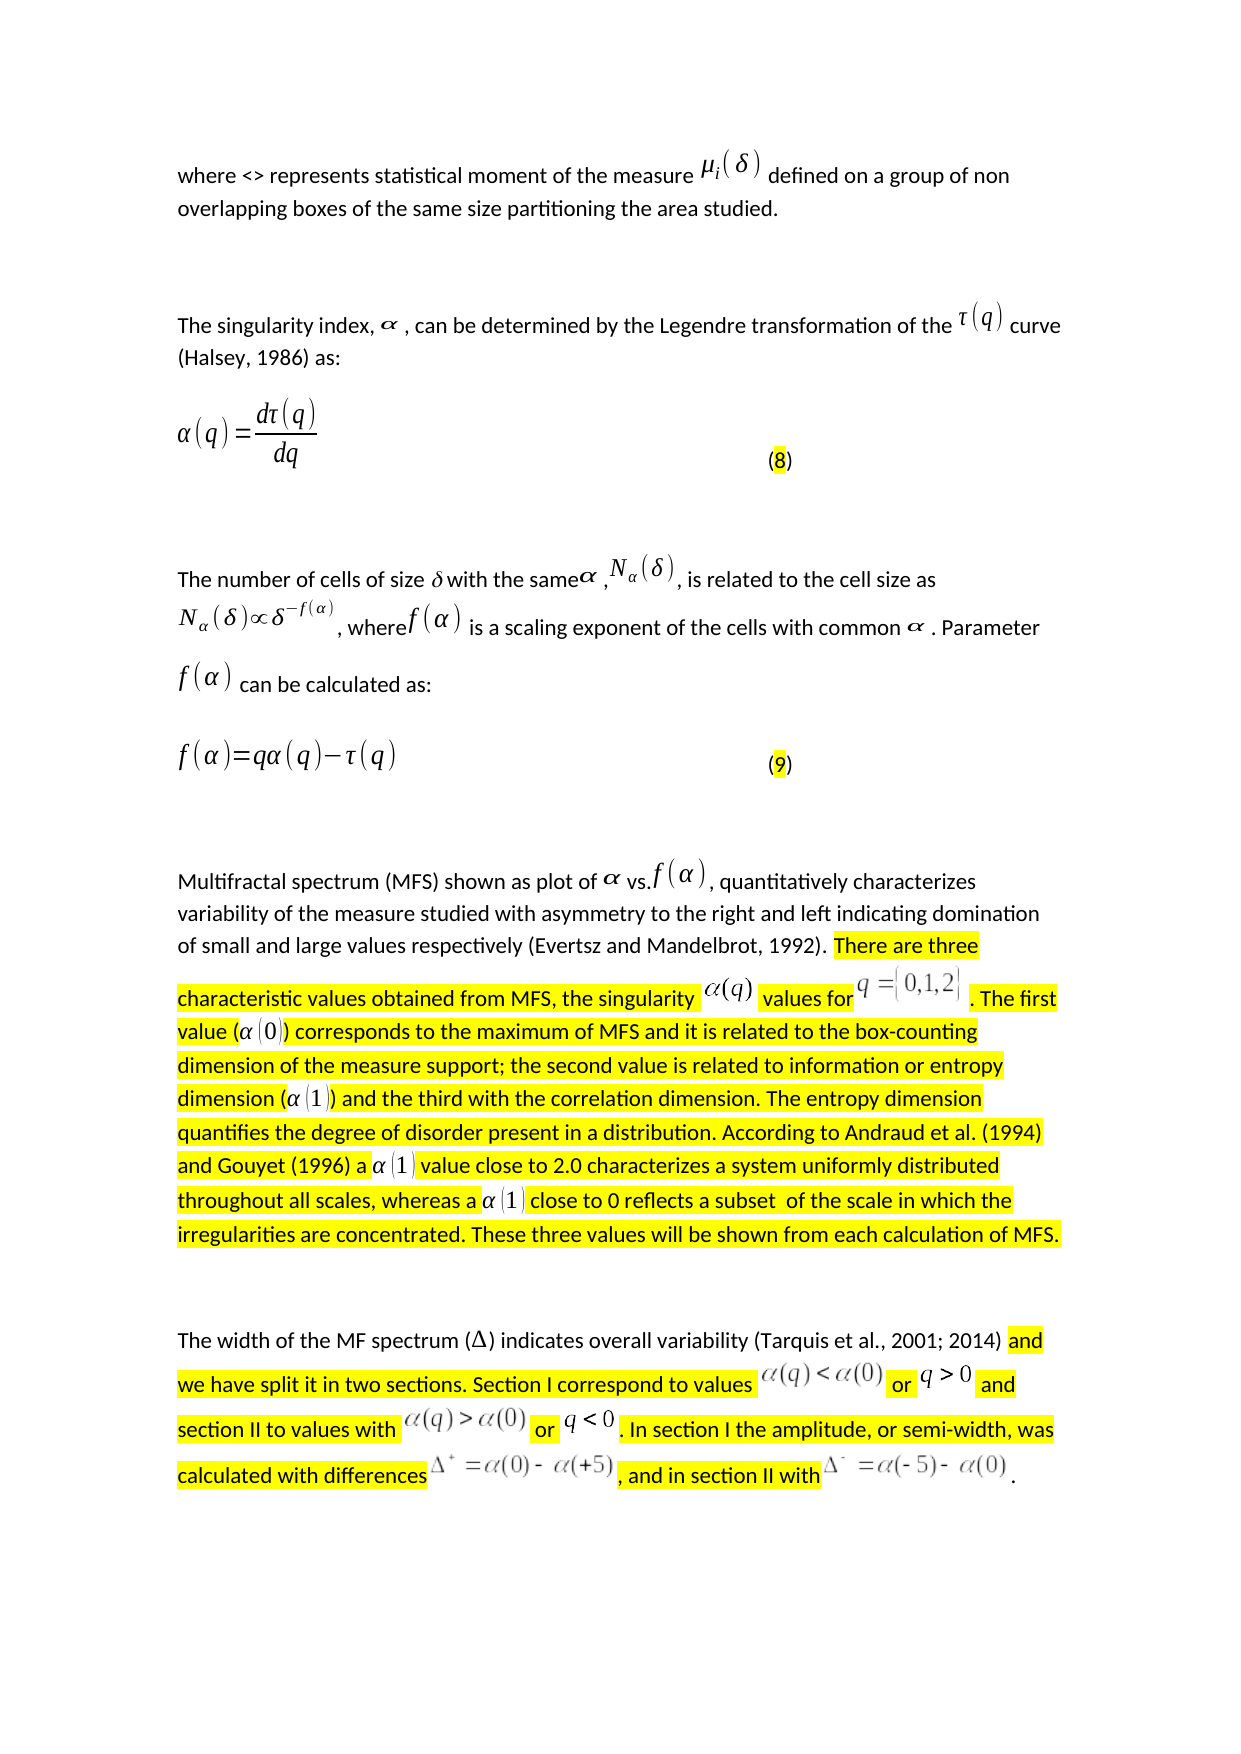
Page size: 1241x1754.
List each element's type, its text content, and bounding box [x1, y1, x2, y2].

text The number of cells of size with the same,, is related to the cell size as , where is a scaling exponent of the cells with common . Parameter can be calculated as: [177, 552, 1063, 711]
text Multifractal spectrum (MFS) shown as plot of vs., quantitatively characterizes variability of the measure studied with asymmetry to the right and left indicating domination of small and large values respectively (Evertsz and Mandelbrot, 1992). There are three characteristic values obtained from MFS, the singularity values for. The first value () corresponds to the maximum of MFS and it is related to the box-counting dimension of the measure support; the second value is related to information or entropy dimension () and the third with the correlation dimension. The entropy dimension quantifies the degree of disorder present in a distribution. According to Andraud et al. (1994) and Gouyet (1996) a value close to 2.0 characterizes a system uniformly distributed throughout all scales, whereas a close to 0 reflects a subset of the scale in which the irregularities are concentrated. These three values will be shown from each calculation of MFS. [177, 856, 1063, 1248]
text The width of the MF spectrum () indicates overall variability (Tarquis et al., 2001; 2014) and we have split it in two sections. Section I correspond to values or and section II to values with or . In section I the amplitude, or semi-width, was calculated with differences, and in section II with. [177, 1326, 1063, 1489]
text (9) [177, 738, 1063, 778]
text (8) [177, 396, 1063, 474]
text The singularity index, , can be determined by the Legendre transformation of the curve (Halsey, 1986) as: [177, 300, 1063, 371]
text where <> represents statistical moment of the measure defined on a group of non overlapping boxes of the same size partitioning the area studied. [177, 148, 1063, 222]
